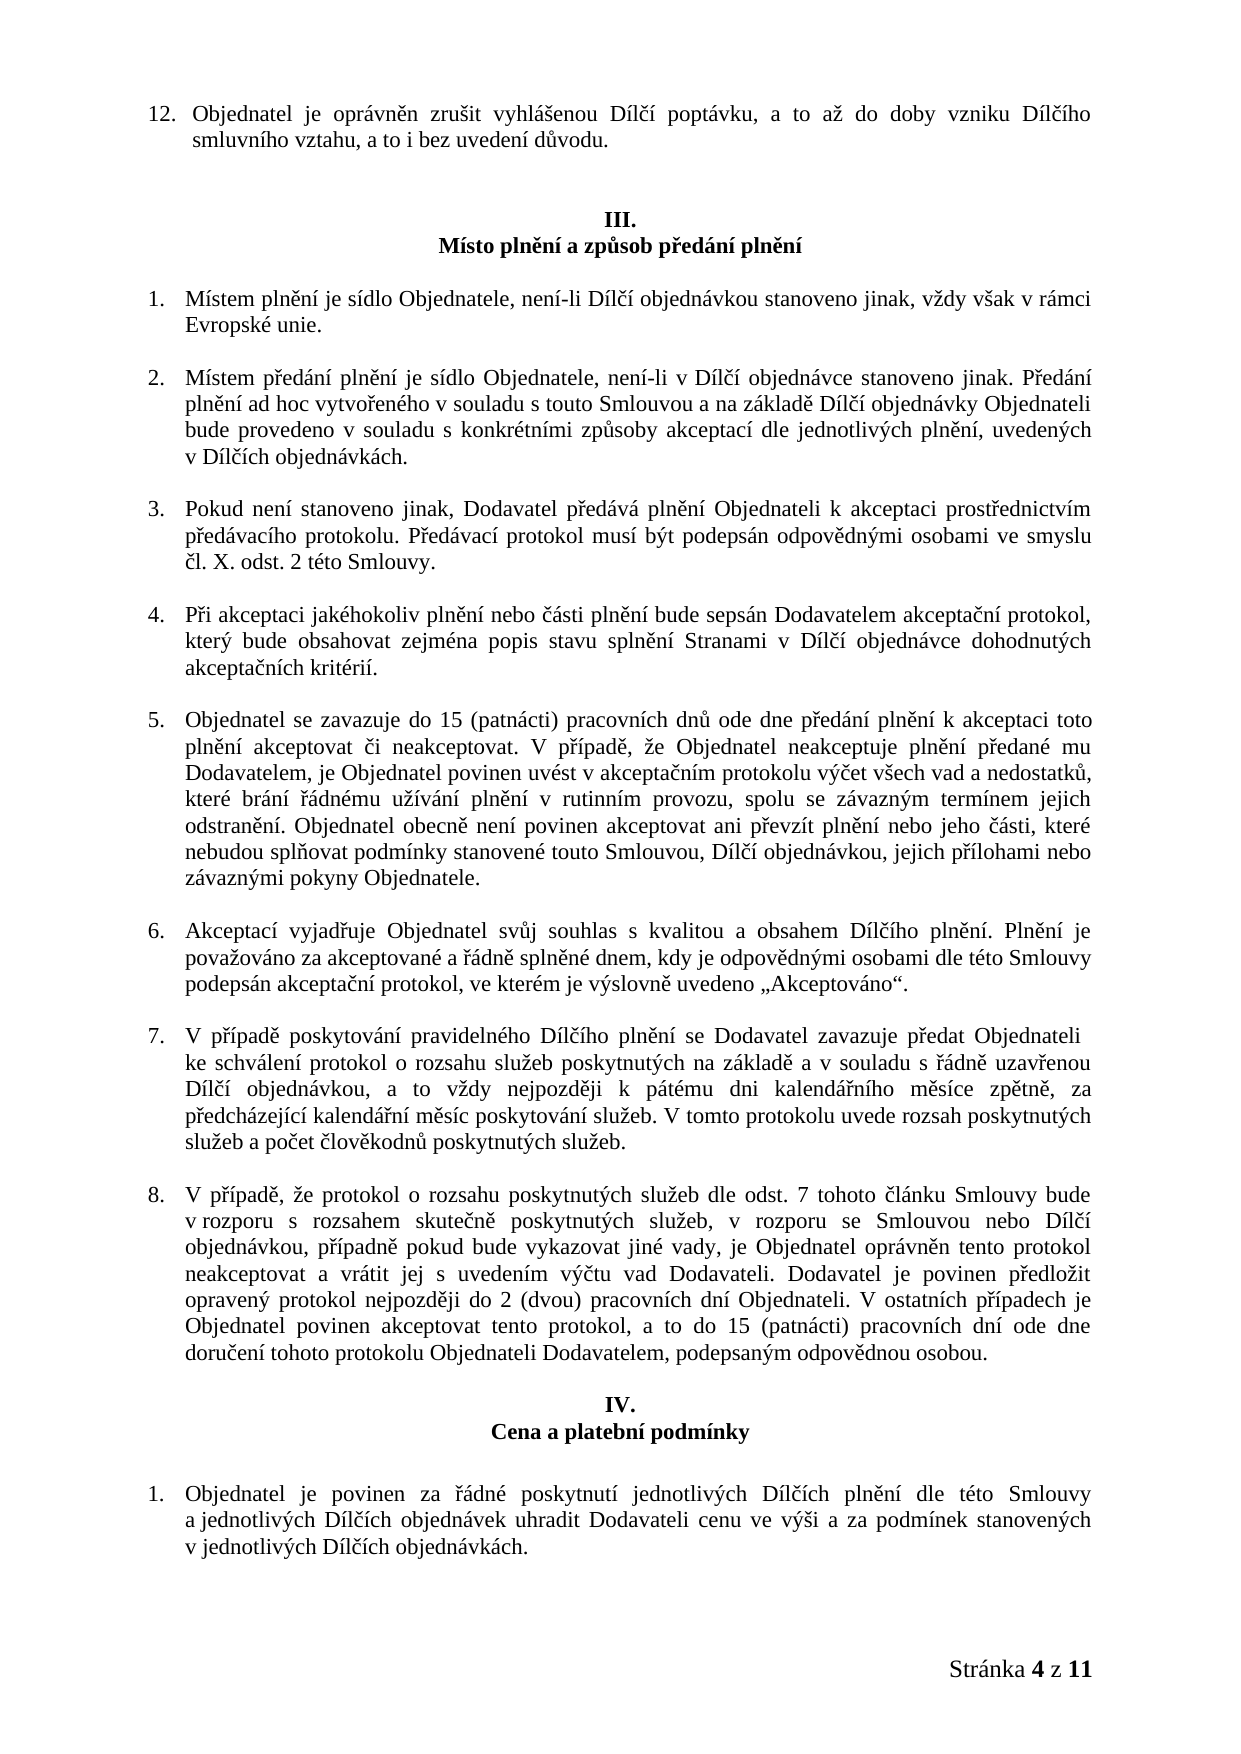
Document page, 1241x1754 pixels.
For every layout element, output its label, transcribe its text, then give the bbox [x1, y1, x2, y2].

text III. [148, 206, 1093, 232]
list Objednatel je oprávněn zrušit vyhlášenou Dílčí poptávku, a to až do doby vzniku Dílčího smluvního vztahu, a to i bez uvedení důvodu. [148, 100, 1093, 153]
list Objednatel je povinen za řádné poskytnutí jednotlivých Dílčích plnění dle této Smlouvy a jednotlivých Dílčích objednávek uhradit Dodavateli cenu ve výši a za podmínek stanovených v jednotlivých Dílčích objednávkách. [147, 1480, 1093, 1559]
text IV. [148, 1392, 1093, 1418]
list Pokud není stanoveno jinak, Dodavatel předává plnění Objednateli k akceptaci prostřednictvím předávacího protokolu. Předávací protokol musí být podepsán odpovědnými osobami ve smyslu čl. X. odst. 2 této Smlouvy. [148, 496, 1093, 574]
list Při akceptaci jakéhokoliv plnění nebo části plnění bude sepsán Dodavatelem akceptační protokol, který bude obsahovat zejména popis stavu splnění Stranami v Dílčí objednávce dohodnutých akceptačních kritérií. [148, 601, 1093, 680]
text Cena a platební podmínky [148, 1418, 1093, 1444]
list Akceptací vyjadřuje Objednatel svůj souhlas s kvalitou a obsahem Dílčího plnění. Plnění je považováno za akceptované a řádně splněné dnem, kdy je odpovědnými osobami dle této Smlouvy podepsán akceptační protokol, ve kterém je výslovně uvedeno „Akceptováno“. [148, 917, 1093, 996]
list Objednatel se zavazuje do 15 (patnácti) pracovních dnů ode dne předání plnění k akceptaci toto plnění akceptovat či neakceptovat. V případě, že Objednatel neakceptuje plnění předané mu Dodavatelem, je Objednatel povinen uvést v akceptačním protokolu výčet všech vad a nedostatků, které brání řádnému užívání plnění v rutinním provozu, spolu se závazným termínem jejich odstranění. Objednatel obecně není povinen akceptovat ani převzít plnění nebo jeho části, které nebudou splňovat podmínky stanovené touto Smlouvou, Dílčí objednávkou, jejich přílohami nebo závaznými pokyny Objednatele. [148, 706, 1093, 891]
list V případě, že protokol o rozsahu poskytnutých služeb dle odst. 7 tohoto článku Smlouvy bude v rozporu s rozsahem skutečně poskytnutých služeb, v rozporu se Smlouvou nebo Dílčí objednávkou, případně pokud bude vykazovat jiné vady, je Objednatel oprávněn tento protokol neakceptovat a vrátit jej s uvedením výčtu vad Dodavateli. Dodavatel je povinen předložit opravený protokol nejpozději do 2 (dvou) pracovních dní Objednateli. V ostatních případech je Objednatel povinen akceptovat tento protokol, a to do 15 (patnácti) pracovních dní ode dne doručení tohoto protokolu Objednateli Dodavatelem, podepsaným odpovědnou osobou. [148, 1181, 1093, 1365]
text Místo plnění a způsob předání plnění [148, 232, 1093, 258]
list Místem předání plnění je sídlo Objednatele, není-li v Dílčí objednávce stanoveno jinak. Předání plnění ad hoc vytvořeného v souladu s touto Smlouvou a na základě Dílčí objednávky Objednateli bude provedeno v souladu s konkrétními způsoby akceptací dle jednotlivých plnění, uvedených v Dílčích objednávkách. [148, 364, 1093, 469]
list V případě poskytování pravidelného Dílčího plnění se Dodavatel zavazuje předat Objednateli ke schválení protokol o rozsahu služeb poskytnutých na základě a v souladu s řádně uzavřenou Dílčí objednávkou, a to vždy nejpozději k pátému dni kalendářního měsíce zpětně, za předcházející kalendářní měsíc poskytování služeb. V tomto protokolu uvede rozsah poskytnutých služeb a počet člověkodnů poskytnutých služeb. [148, 1023, 1093, 1154]
list Místem plnění je sídlo Objednatele, není-li Dílčí objednávkou stanoveno jinak, vždy však v rámci Evropské unie. [148, 285, 1093, 337]
